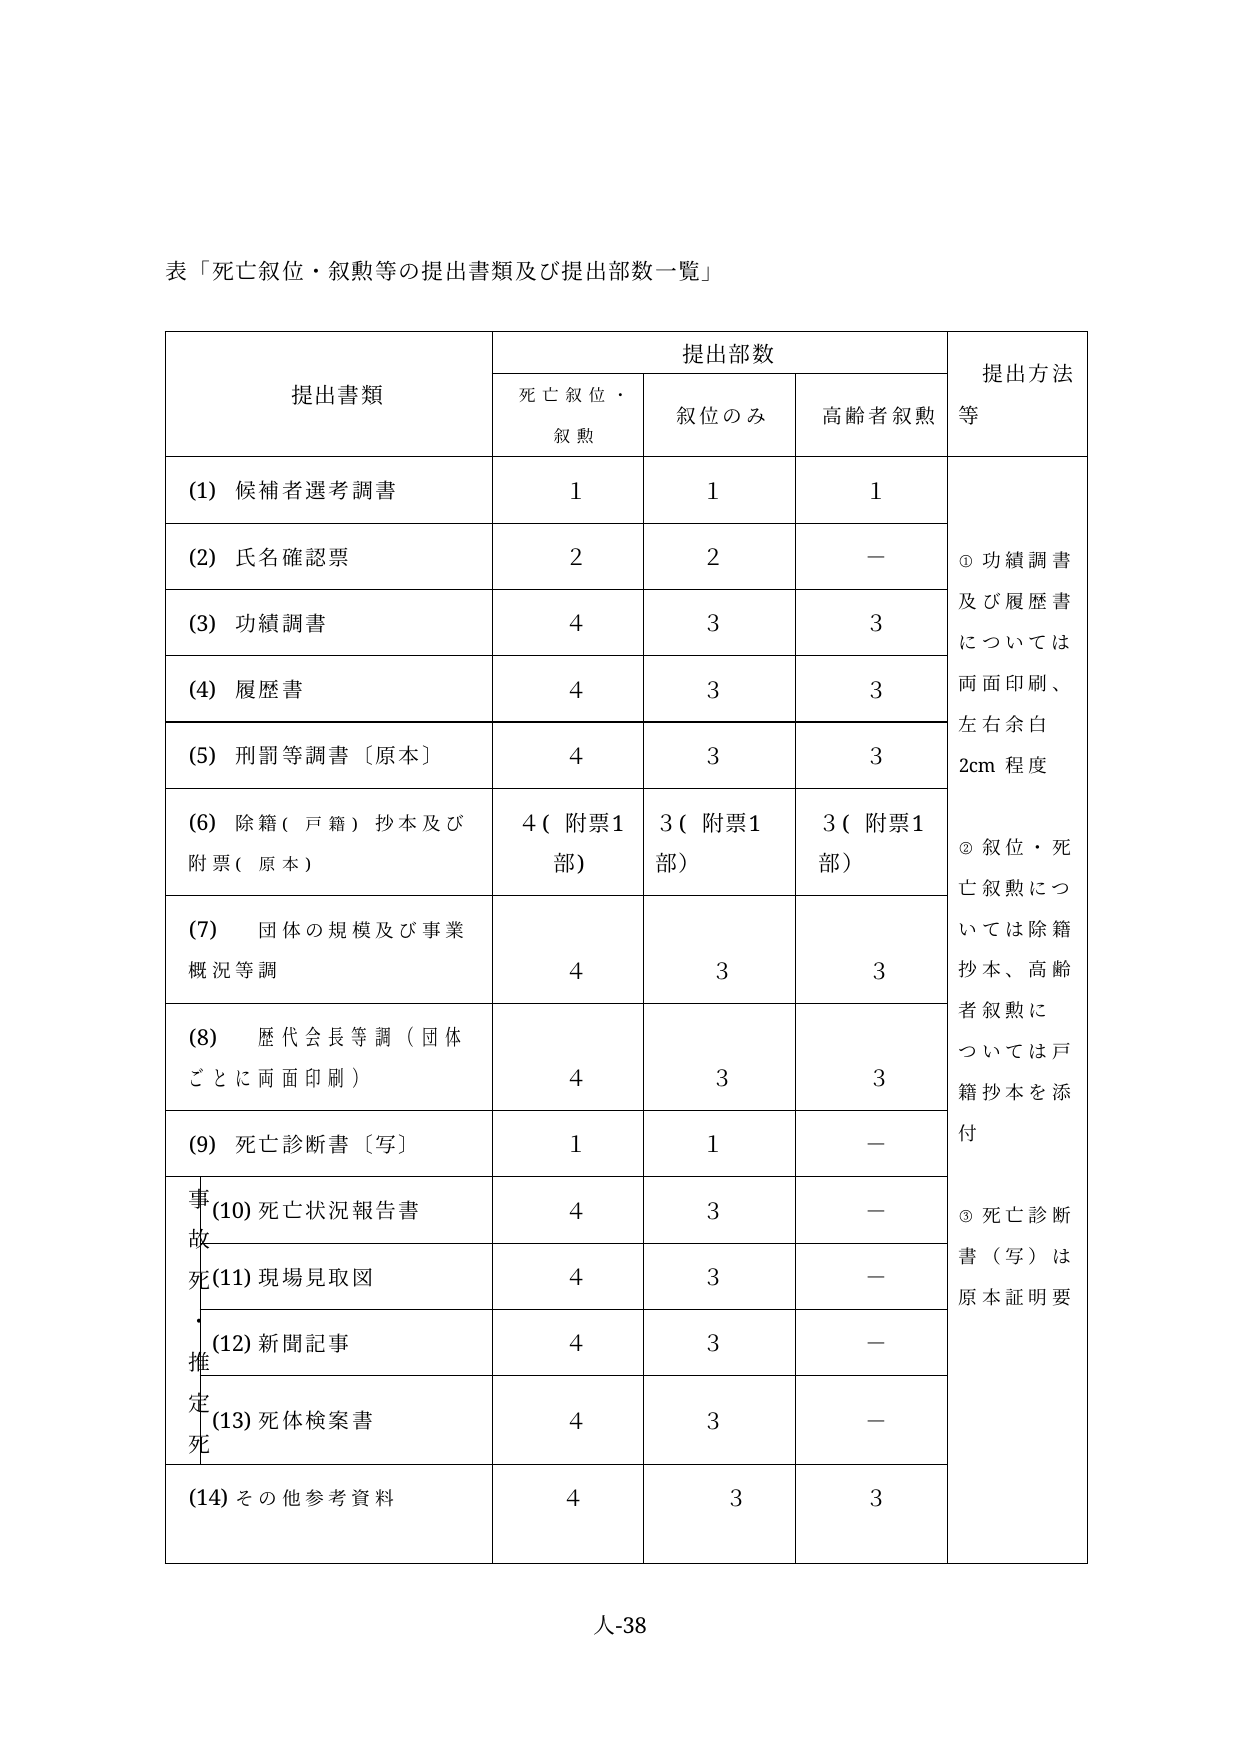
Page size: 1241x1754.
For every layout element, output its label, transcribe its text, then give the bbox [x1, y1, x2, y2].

table_cell ４ [493, 723, 643, 788]
table_cell (4) 履歴書 [166, 656, 492, 721]
table_cell ３ [644, 1376, 795, 1464]
table_cell ３ [796, 1004, 947, 1110]
table_cell ４ [493, 1004, 643, 1110]
table_cell ４ [493, 1465, 643, 1562]
table_cell ４ [493, 1244, 643, 1309]
table_cell ３ [644, 1310, 795, 1375]
table_cell － [796, 1376, 947, 1464]
table_cell (7) 団体の規模及び事業概況等調 [166, 896, 492, 1002]
table_cell ４ [493, 590, 643, 655]
table_cell ４ [493, 896, 643, 1002]
table_cell ４ [493, 1177, 643, 1242]
table_cell ２ [493, 524, 643, 589]
table_cell ３(附票1部） [644, 789, 795, 895]
table_cell ３ [796, 1465, 947, 1562]
table_cell ①功績調書及び履歴書については両面印刷、左右余白2cm程度 ②叙位・死亡叙勲については除籍抄本、高齢者叙勲に ついては戸籍抄本を添付 ③死亡診断書（写）は原本証明要 [948, 457, 1087, 1562]
table_cell (6) 除籍(戸籍)抄本及び附票(原本) [166, 789, 492, 895]
table_cell 事 故 死 ・ 推 定死 [166, 1177, 200, 1464]
table_cell 死亡叙位・叙勲 [493, 374, 643, 456]
text 表「死亡叙位・叙勲等の提出書類及び提出部数一覧」 [163, 249, 1122, 290]
table_cell 高齢者叙勲 [796, 374, 947, 456]
table_cell (3) 功績調書 [166, 590, 492, 655]
table_cell ４ [493, 656, 643, 721]
table_header 提出方法等 [948, 332, 1087, 456]
table_cell ３ [796, 723, 947, 788]
table_cell ３ [796, 896, 947, 1002]
table_cell (8) 歴代会長等調（団体ごとに両面印刷） [166, 1004, 492, 1110]
table_cell (11) 現場見取図 [201, 1244, 492, 1309]
table_cell 叙位のみ [644, 374, 795, 456]
table_cell ３ [644, 1177, 795, 1242]
table_header 提出書類 [166, 332, 492, 456]
table_cell １ [644, 457, 795, 522]
table_cell (12) 新聞記事 [201, 1310, 492, 1375]
table_header 提出部数 [493, 332, 947, 373]
table_cell ３ [644, 590, 795, 655]
table_cell ３ [644, 723, 795, 788]
table_cell ３(附票1部） [796, 789, 947, 895]
table_cell ３ [644, 656, 795, 721]
table_cell ３ [796, 656, 947, 721]
table_cell ３ [644, 1465, 795, 1562]
table_cell (14) その他参考資料 [166, 1465, 492, 1562]
table_cell (2) 氏名確認票 [166, 524, 492, 589]
table_cell １ [493, 457, 643, 522]
table_cell － [796, 1310, 947, 1375]
table_cell － [796, 524, 947, 589]
table_cell ４ [493, 1376, 643, 1464]
table_cell － [796, 1177, 947, 1242]
table_cell (9) 死亡診断書〔写〕 [166, 1111, 492, 1176]
table_cell １ [644, 1111, 795, 1176]
table_cell (5) 刑罰等調書〔原本〕 [166, 723, 492, 788]
table_cell ３ [644, 896, 795, 1002]
table_cell ４ [493, 1310, 643, 1375]
table_cell － [796, 1111, 947, 1176]
table_cell １ [493, 1111, 643, 1176]
table_cell ４(附票1部) [493, 789, 643, 895]
table_cell １ [796, 457, 947, 522]
table_cell ３ [644, 1004, 795, 1110]
table_cell ２ [644, 524, 795, 589]
table_cell (1) 候補者選考調書 [166, 457, 492, 522]
table_cell (10) 死亡状況報告書 [201, 1177, 492, 1242]
table_cell － [796, 1244, 947, 1309]
table_cell ３ [796, 590, 947, 655]
table_cell ３ [644, 1244, 795, 1309]
table_cell (13) 死体検案書 [201, 1376, 492, 1464]
